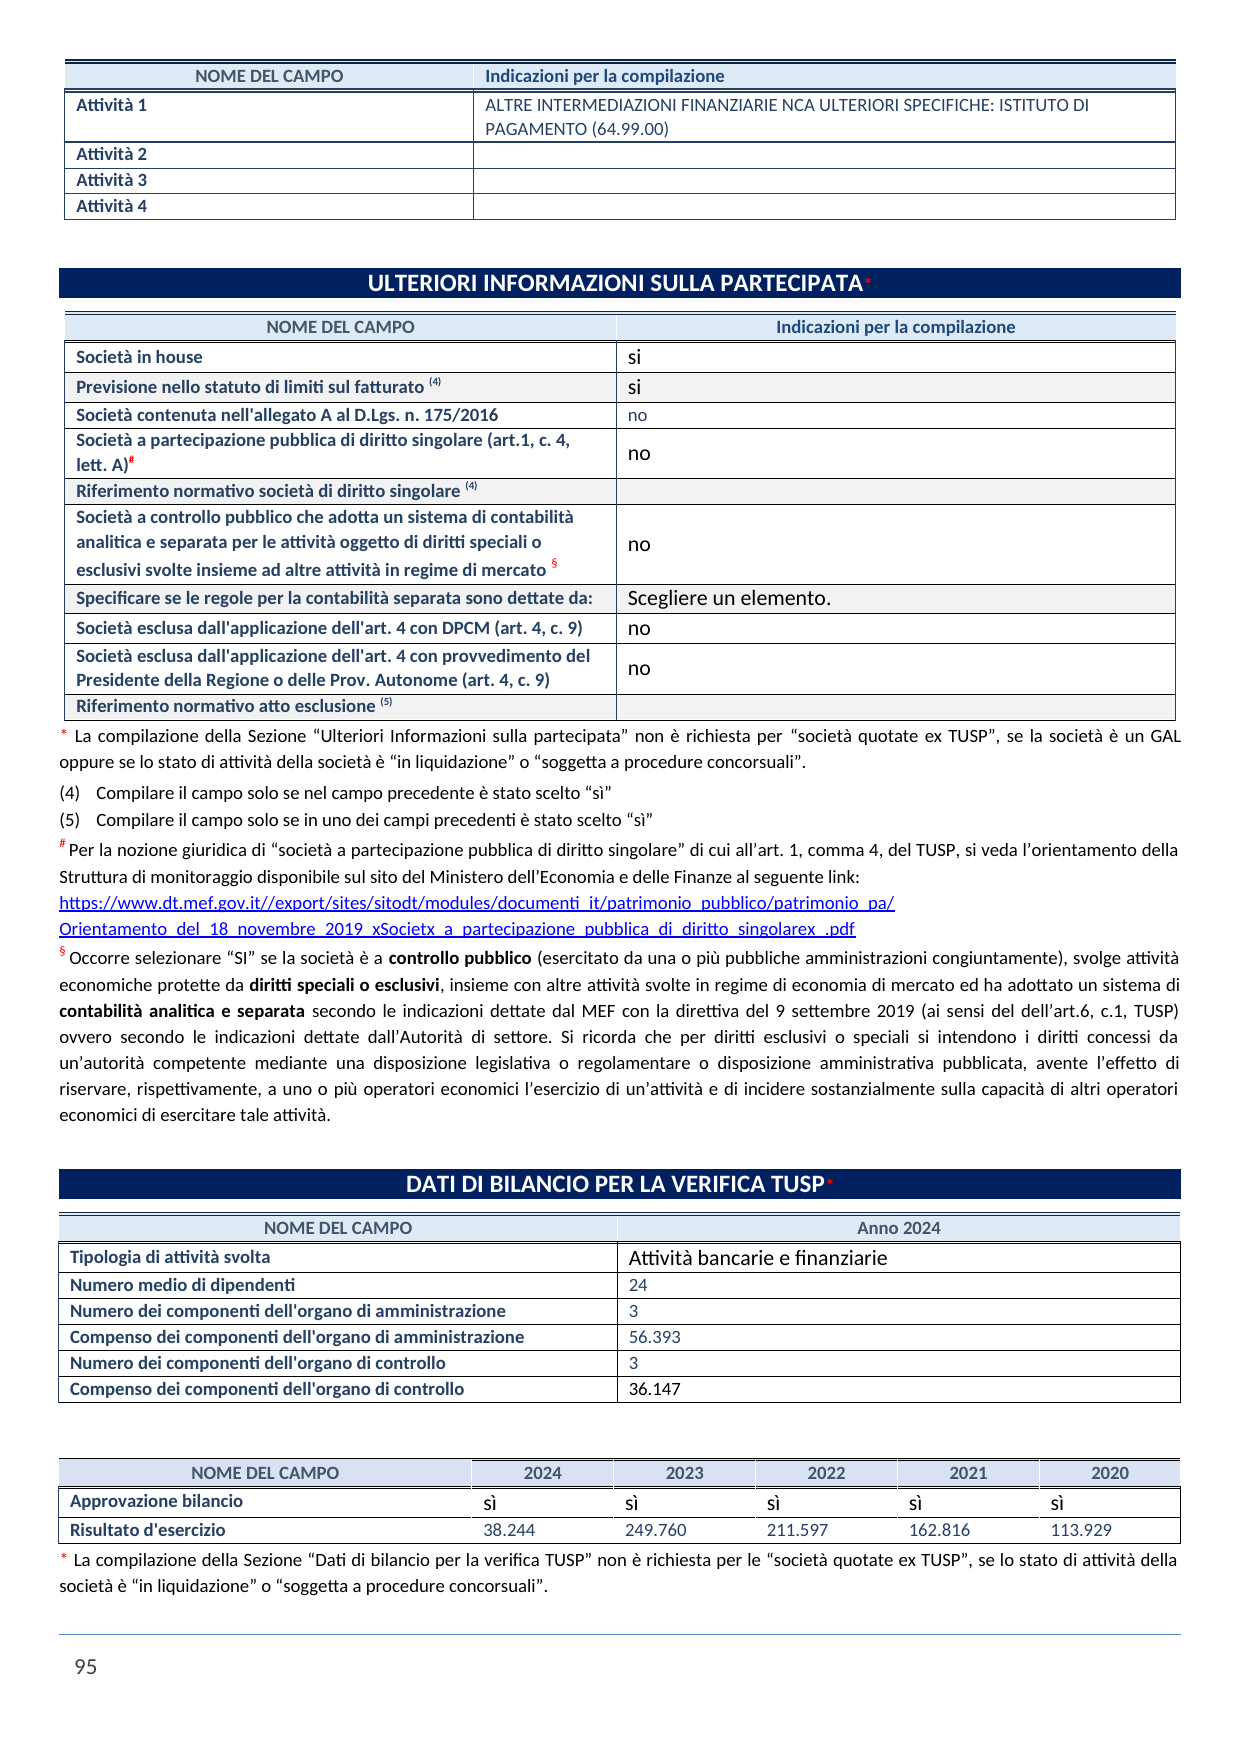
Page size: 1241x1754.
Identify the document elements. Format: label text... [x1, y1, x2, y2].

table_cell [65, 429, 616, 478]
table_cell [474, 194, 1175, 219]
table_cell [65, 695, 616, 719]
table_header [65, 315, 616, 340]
text * La compilazione della Sezione “Ulteriori Informazioni sulla partecipata” non è richiesta per “società quotate ex TUSP”, se la società è un GAL oppure se lo stato di attività della società è “in liquidazione” o “soggetta a procedure concorsuali”. [59, 725, 1181, 774]
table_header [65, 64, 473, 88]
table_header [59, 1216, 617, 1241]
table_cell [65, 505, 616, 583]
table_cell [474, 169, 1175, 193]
list Compilare il campo solo se nel campo precedente è stato scelto “sì” [59, 781, 1181, 804]
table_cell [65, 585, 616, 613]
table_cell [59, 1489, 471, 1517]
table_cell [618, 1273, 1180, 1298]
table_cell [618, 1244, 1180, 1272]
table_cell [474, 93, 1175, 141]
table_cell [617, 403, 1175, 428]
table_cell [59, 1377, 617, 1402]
text # Per la nozione giuridica di “società a partecipazione pubblica di diritto singolare” di cui all’art. 1, comma 4, del TUSP, si veda l’orientamento della Struttura di monitoraggio disponibile sul sito del Ministero dell’Economia e delle Finanze al seguente link: [59, 835, 1181, 888]
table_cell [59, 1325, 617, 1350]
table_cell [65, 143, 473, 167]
text DATI DI BILANCIO PER LA VERIFICA TUSP* [59, 1169, 1181, 1199]
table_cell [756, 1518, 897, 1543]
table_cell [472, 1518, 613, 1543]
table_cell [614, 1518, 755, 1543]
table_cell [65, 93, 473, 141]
list Compilare il campo solo se in uno dei campi precedenti è stato scelto “sì” [59, 808, 1181, 831]
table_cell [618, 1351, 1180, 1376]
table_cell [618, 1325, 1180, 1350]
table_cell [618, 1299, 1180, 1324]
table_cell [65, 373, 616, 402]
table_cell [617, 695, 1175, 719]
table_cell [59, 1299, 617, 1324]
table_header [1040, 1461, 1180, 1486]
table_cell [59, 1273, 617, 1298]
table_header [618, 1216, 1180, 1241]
text ULTERIORI INFORMAZIONI SULLA PARTECIPATA* [644, 268, 1181, 298]
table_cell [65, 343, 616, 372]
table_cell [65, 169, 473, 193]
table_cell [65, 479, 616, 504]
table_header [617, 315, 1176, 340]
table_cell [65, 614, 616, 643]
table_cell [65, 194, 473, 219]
text * La compilazione della Sezione “Dati di bilancio per la verifica TUSP” non è richiesta per le “società quotate ex TUSP”, se lo stato di attività della società è “in liquidazione” o “soggetta a procedure concorsuali”. [59, 1548, 1181, 1597]
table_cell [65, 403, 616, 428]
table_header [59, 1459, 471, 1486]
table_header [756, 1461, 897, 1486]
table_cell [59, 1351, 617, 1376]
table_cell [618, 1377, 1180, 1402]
text ULTERIORI INFORMAZIONI SULLA PARTECIPATA* [59, 268, 638, 298]
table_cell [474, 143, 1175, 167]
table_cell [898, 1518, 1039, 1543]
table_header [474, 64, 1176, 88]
text https://www.dt.mef.gov.it//export/sites/sitodt/modules/documenti_it/patrimonio_pubblico/patrimonio_pa/Orientamento_del_18_novembre_2019_xSocietx_a_partecipazione_pubblica_di_diritto_singolarex_.pdf [59, 891, 1181, 940]
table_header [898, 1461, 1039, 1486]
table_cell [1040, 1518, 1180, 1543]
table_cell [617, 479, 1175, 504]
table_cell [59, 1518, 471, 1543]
text § Occorre selezionare “SI” se la società è a controllo pubblico (esercitato da una o più pubbliche amministrazioni congiuntamente), svolge attività economiche protette da diritti speciali o esclusivi, insieme con altre attività svolte in regime di economia di mercato ed ha adottato un sistema di contabilità analitica e separata secondo le indicazioni dettate dal MEF con la direttiva del 9 settembre 2019 (ai sensi del dell’art.6, c.1, TUSP) ovvero secondo le indicazioni dettate dall’Autorità di settore. Si ricorda che per diritti esclusivi o speciali si intendono i diritti concessi da un’autorità competente mediante una disposizione legislativa o regolamentare o disposizione amministrativa pubblicata, avente l’effetto di riservare, rispettivamente, a uno o più operatori economici l’esercizio di un’attività e di incidere sostanzialmente sulla capacità di altri operatori economici di esercitare tale attività. [59, 943, 1181, 1126]
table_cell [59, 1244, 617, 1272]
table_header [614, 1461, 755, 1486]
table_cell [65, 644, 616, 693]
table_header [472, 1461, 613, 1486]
